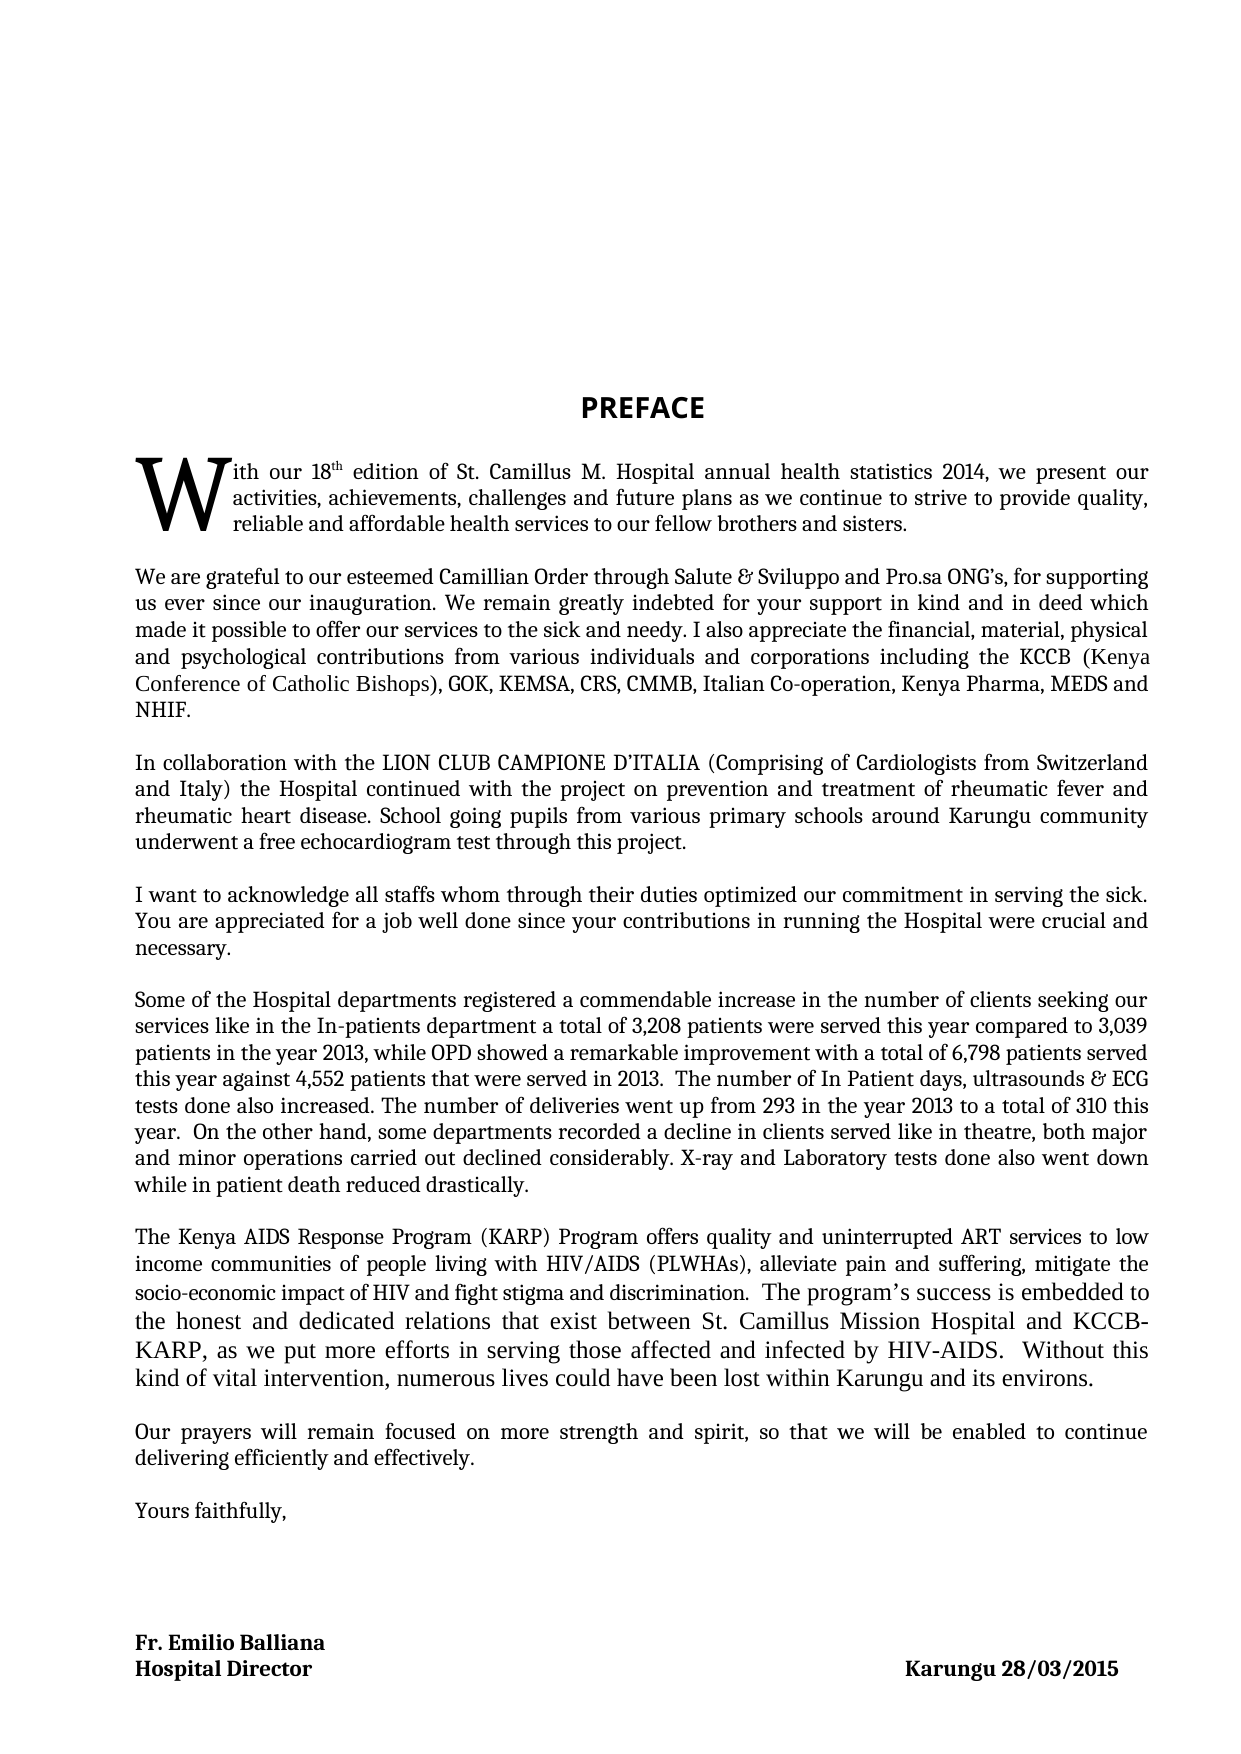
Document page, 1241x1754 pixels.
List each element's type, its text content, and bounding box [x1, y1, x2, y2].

text PREFACE [135, 387, 1150, 427]
text I want to acknowledge all staffs whom through their duties optimized our commitment in serving the sick. You are appreciated for a job well done since your contributions in running the Hospital were crucial and necessary. [135, 882, 1150, 961]
text Our prayers will remain focused on more strength and spirit, so that we will be enabled to continue delivering efficiently and effectively. [135, 1418, 1150, 1471]
text Some of the Hospital departments registered a commendable increase in the number of clients seeking our services like in the In-patients department a total of 3,208 patients were served this year compared to 3,039 patients in the year 2013, while OPD showed a remarkable improvement with a total of 6,798 patients served this year against 4,552 patients that were served in 2013. The number of In Patient days, ultrasounds & ECG tests done also increased. The number of deliveries went up from 293 in the year 2013 to a total of 310 this year. On the other hand, some departments recorded a decline in clients served like in theatre, both major and minor operations carried out declined considerably. X-ray and Laboratory tests done also went down while in patient death reduced drastically. [135, 987, 1150, 1198]
text In collaboration with the LION CLUB CAMPIONE D’ITALIA (Comprising of Cardiologists from Switzerland and Italy) the Hospital continued with the project on prevention and treatment of rheumatic fever and rheumatic heart disease. School going pupils from various primary schools around Karungu community underwent a free echocardiogram test through this project. [135, 750, 1150, 855]
text Hospital Director Karungu 28/03/2015 [135, 1656, 1150, 1682]
text We are grateful to our esteemed Camillian Order through Salute & Sviluppo and Pro.sa ONG’s, for supporting us ever since our inauguration. We remain greatly indebted for your support in kind and in deed which made it possible to offer our services to the sick and needy. I also appreciate the financial, material, physical and psychological contributions from various individuals and corporations including the KCCB (Kenya Conference of Catholic Bishops), GOK, KEMSA, CRS, CMMB, Italian Co-operation, Kenya Pharma, MEDS and NHIF. [135, 564, 1150, 723]
text ith our 18th edition of St. Camillus M. Hospital annual health statistics 2014, we present our activities, achievements, challenges and future plans as we continue to strive to provide quality, reliable and affordable health services to our fellow brothers and sisters. [135, 458, 1150, 537]
text The Kenya AIDS Response Program (KARP) Program offers quality and uninterrupted ART services to low income communities of people living with HIV/AIDS (PLWHAs), alleviate pain and suffering, mitigate the socio-economic impact of HIV and fight stigma and discrimination. The program’s success is embedded to the honest and dedicated relations that exist between St. Camillus Mission Hospital and KCCB-KARP, as we put more efforts in serving those affected and infected by HIV-AIDS. Without this kind of vital intervention, numerous lives could have been lost within Karungu and its environs. [135, 1224, 1150, 1392]
text Yours faithfully, [135, 1498, 1150, 1524]
text Fr. Emilio Balliana [135, 1629, 1150, 1656]
